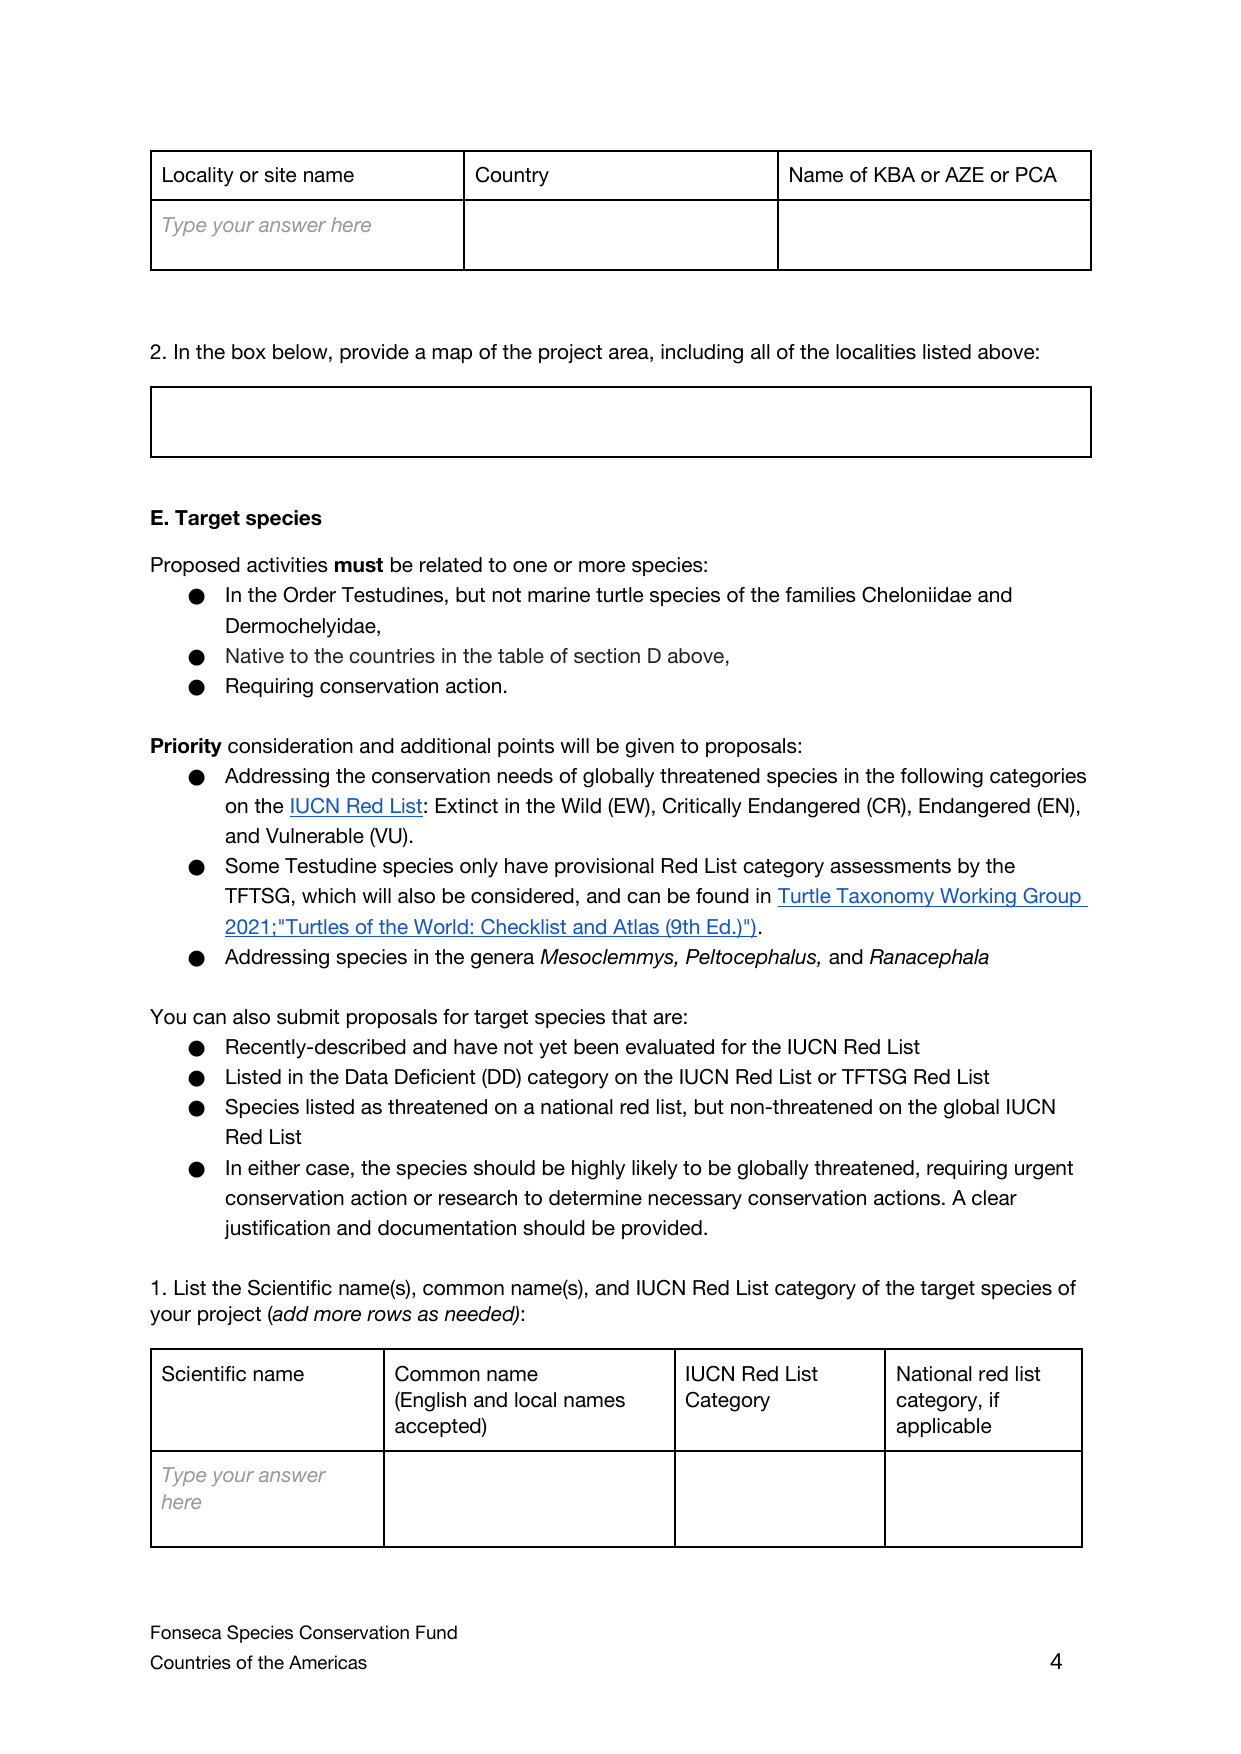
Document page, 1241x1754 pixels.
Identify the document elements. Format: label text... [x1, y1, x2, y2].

table_header IUCN Red List Category [676, 1350, 884, 1450]
table_header [152, 388, 1090, 456]
text You can also submit proposals for target species that are: [150, 1004, 1090, 1030]
table_cell Type your answer here [152, 1452, 383, 1546]
table_header National red list category, if applicable [886, 1350, 1081, 1450]
text Proposed activities must be related to one or more species: [150, 552, 1090, 579]
table_header Scientific name [152, 1350, 383, 1450]
table_cell [779, 201, 1090, 269]
table_cell Type your answer here [152, 201, 463, 269]
table_cell [465, 201, 777, 269]
subtitle E. Target species [150, 505, 1090, 532]
list In either case, the species should be highly likely to be globally threatened, requiring urgent conservation action or research to determine necessary conservation actions. A clear justification and documentation should be provided. [187, 1154, 1090, 1241]
table_cell [676, 1452, 884, 1546]
table_header Common name (English and local names accepted) [385, 1350, 674, 1450]
list In the Order Testudines, but not marine turtle species of the families Cheloniidae and Dermochelyidae, [187, 583, 1090, 639]
list Species listed as threatened on a national red list, but non-threatened on the global IUCN Red List [187, 1094, 1090, 1151]
table_header Locality or site name [152, 152, 463, 199]
list Listed in the Data Deficient (DD) category on the IUCN Red List or TFTSG Red List [187, 1064, 1090, 1091]
table_header Name of KBA or AZE or PCA [779, 152, 1090, 199]
list Native to the countries in the table of section D above, [187, 643, 1090, 669]
list Addressing species in the genera Mesoclemmys, Peltocephalus, and Ranacephala [187, 944, 1090, 970]
list Addressing the conservation needs of globally threatened species in the following categories on the IUCN Red List: Extinct in the Wild (EW), Critically Endangered (CR), Endangered (EN), and Vulnerable (VU). [187, 763, 1090, 850]
table_header Country [465, 152, 777, 199]
list Requiring conservation action. [187, 673, 1090, 699]
table_cell [886, 1452, 1081, 1546]
text 2. In the box below, provide a map of the project area, including all of the localities listed above: [150, 339, 1090, 365]
list Recently-described and have not yet been evaluated for the IUCN Red List [187, 1034, 1090, 1060]
table_cell [385, 1452, 674, 1546]
text 1. List the Scientific name(s), common name(s), and IUCN Red List category of the target species of your project (add more rows as needed): [150, 1275, 1090, 1327]
text Priority consideration and additional points will be given to proposals: [150, 733, 1090, 759]
list Some Testudine species only have provisional Red List category assessments by the TFTSG, which will also be considered, and can be found in Turtle Taxonomy Working Group 2021;"Turtles of the World: Checklist and Atlas (9th Ed.)"). [187, 853, 1090, 940]
